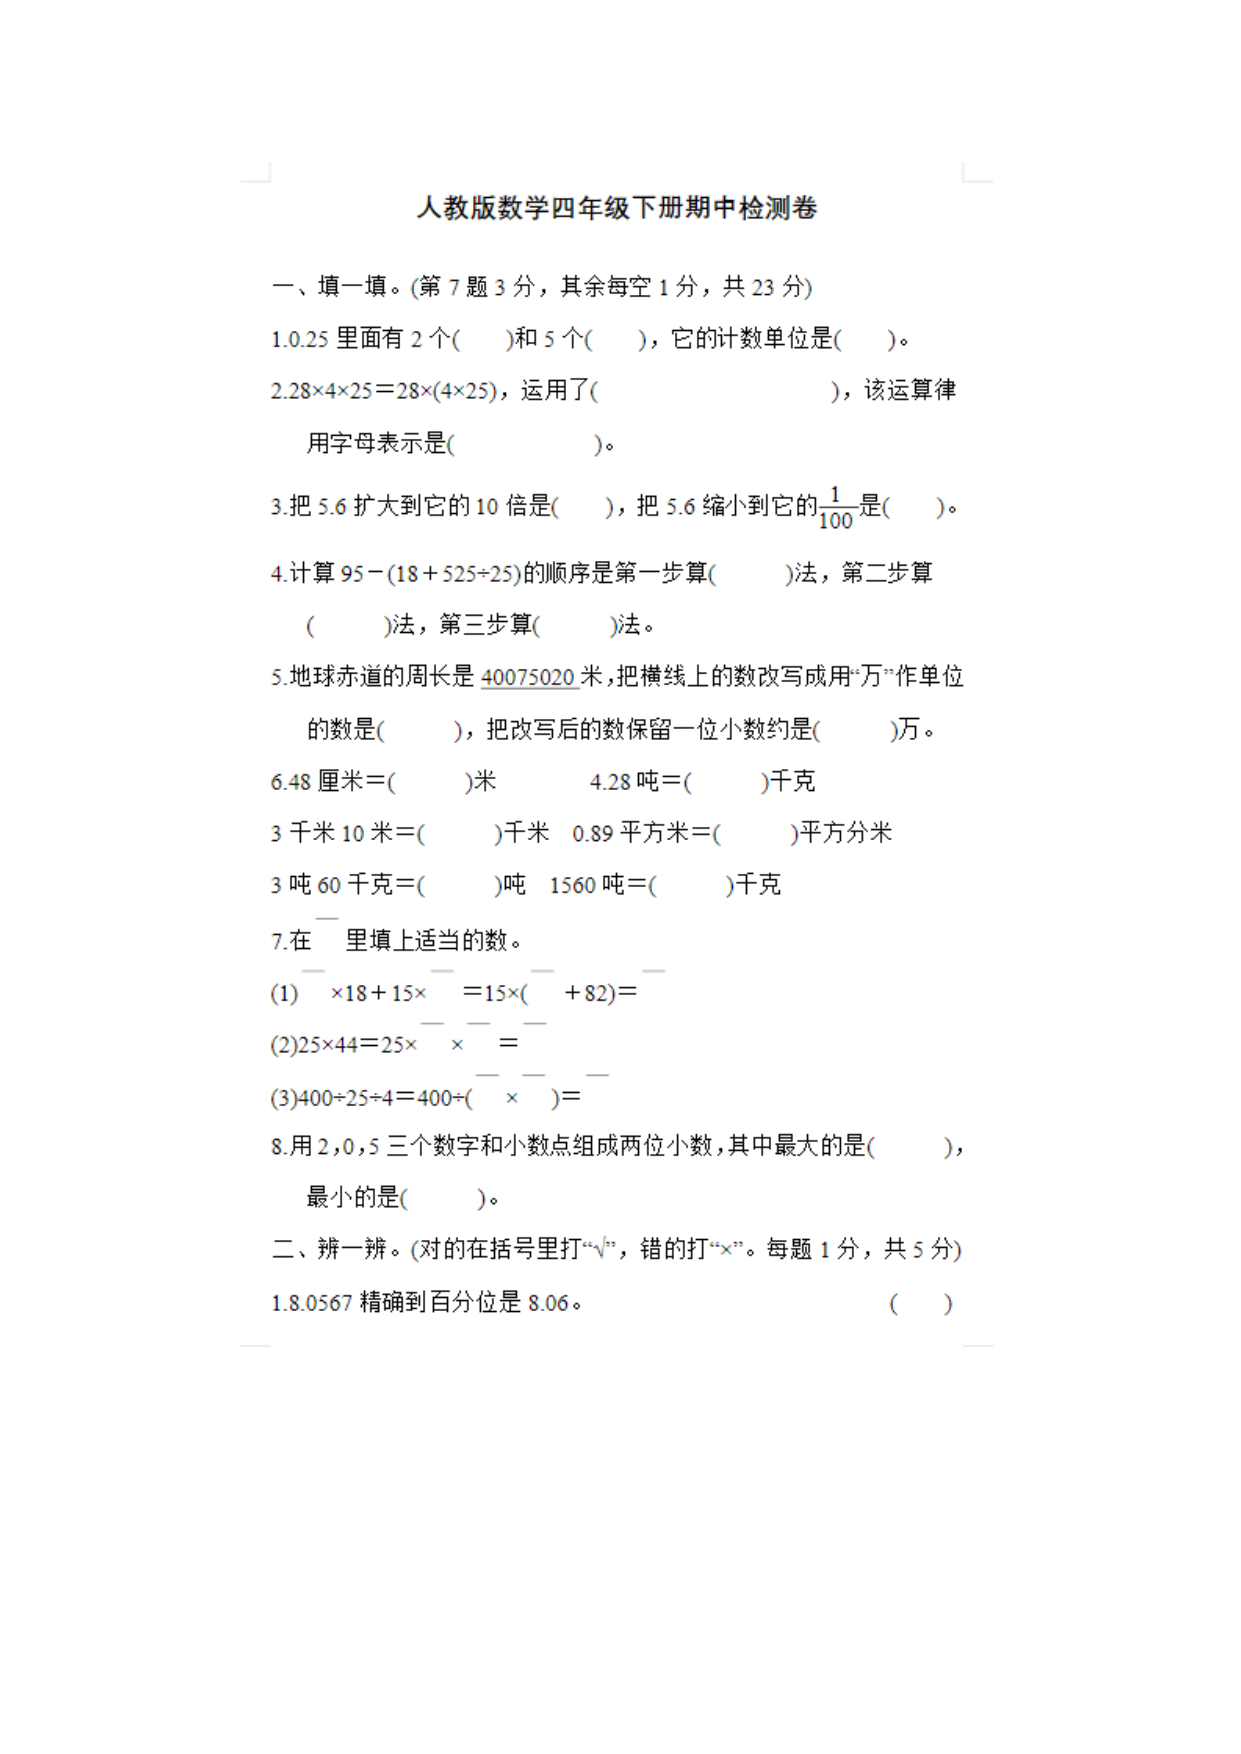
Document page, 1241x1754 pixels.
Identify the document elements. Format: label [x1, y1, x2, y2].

picture [206, 162, 1034, 1347]
